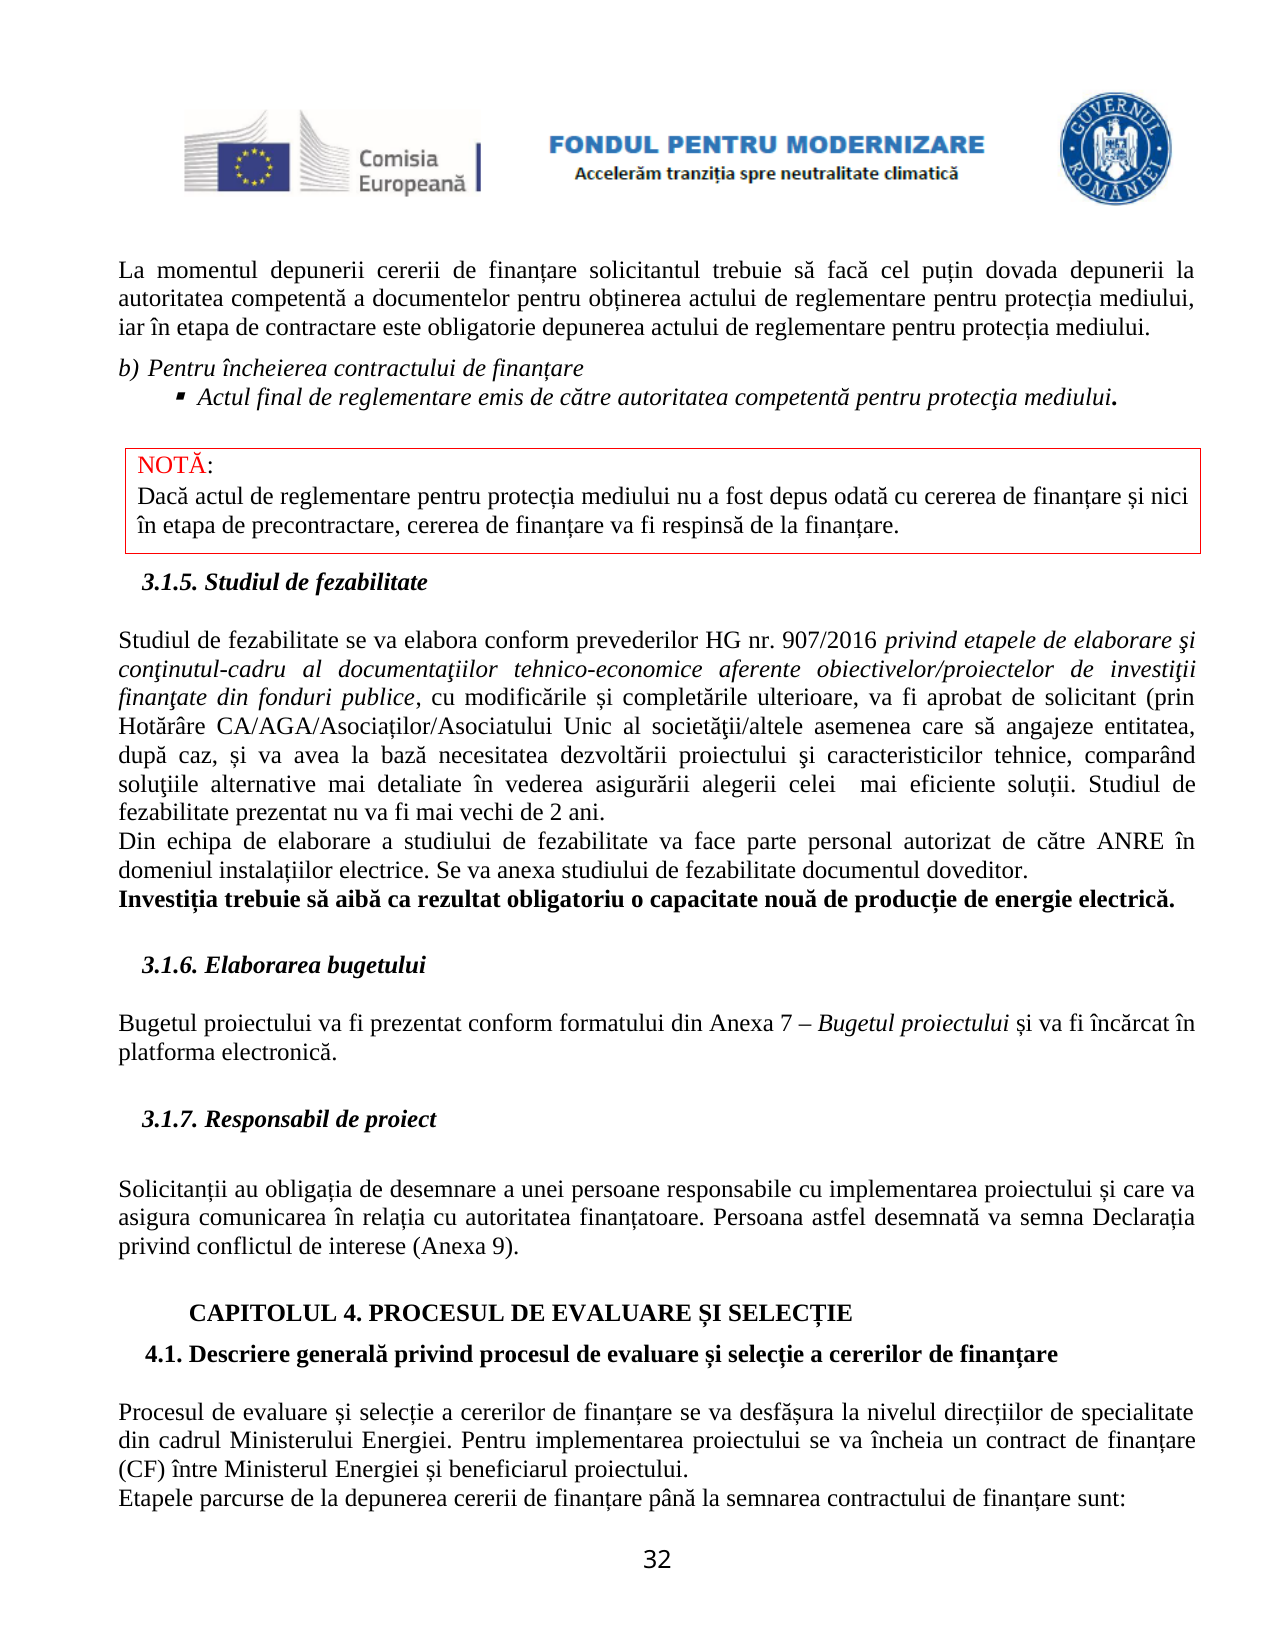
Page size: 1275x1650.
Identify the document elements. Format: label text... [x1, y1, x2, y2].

subtitle 3.1.5. Studiul de fezabilitate [142, 554, 1196, 596]
subtitle 3.1.7. Responsabil de proiect [142, 1104, 1196, 1132]
subtitle 3.1.5. Studiul de fezabilitate [142, 454, 1196, 553]
text La momentul depunerii cererii de finanțare solicitantul trebuie să facă cel puțin dovada depunerii la autoritatea competentă a documentelor pentru obținerea actului de reglementare pentru protecția mediului, iar în etapa de contractare este obligatorie depunerea actului de reglementare pentru protecția mediului. [118, 255, 1196, 341]
list Pentru încheierea contractului de finanțare [118, 353, 1196, 382]
subtitle CAPITOLUL 4. PROCESUL DE EVALUARE ȘI SELECȚIE [189, 1298, 1196, 1327]
text Studiul de fezabilitate se va elabora conform prevederilor HG nr. 907/2016 privind etapele de elaborare şi conţinutul-cadru al documentaţiilor tehnico-economice aferente obiectivelor/proiectelor de investiţii finanţate din fonduri publice, cu modificările și completările ulterioare, va fi aprobat de solicitant (prin Hotărâre CA/AGA/Asociaților/Asociatului Unic al societăţii/altele asemenea care să angajeze entitatea, după caz, și va avea la bază necesitatea dezvoltării proiectului şi caracteristicilor tehnice, comparând soluţiile alternative mai detaliate în vederea asigurării alegerii celei mai eficiente soluții. Studiul de fezabilitate prezentat nu va fi mai vechi de 2 ani. [118, 625, 1196, 826]
text Investiția trebuie să aibă ca rezultat obligatoriu o capacitate nouă de producție de energie electrică. [118, 884, 1196, 912]
text Din echipa de elaborare a studiului de fezabilitate va face parte personal autorizat de către ANRE în domeniul instalațiilor electrice. Se va anexa studiului de fezabilitate documentul doveditor. [118, 826, 1196, 884]
subtitle 4.1. Descriere generală privind procesul de evaluare și selecție a cererilor de finanțare [145, 1339, 1196, 1368]
subtitle 3.1.6. Elaborarea bugetului [142, 951, 1196, 979]
picture [144, 69, 1223, 227]
list Actul final de reglementare emis de către autoritatea competentă pentru protecţia mediului. [172, 382, 1196, 411]
text Solicitanții au obligația de desemnare a unei persoane responsabile cu implementarea proiectului și care va asigura comunicarea în relația cu autoritatea finanțatoare. Persoana astfel desemnată va semna Declarația privind conflictul de interese (Anexa 9). [118, 1174, 1196, 1260]
text Etapele parcurse de la depunerea cererii de finanțare până la semnarea contractului de finanțare sunt: [118, 1483, 1196, 1512]
text Bugetul proiectului va fi prezentat conform formatului din Anexa 7 – Bugetul proiectului și va fi încărcat în platforma electronică. [118, 1008, 1196, 1066]
text Procesul de evaluare și selecție a cererilor de finanțare se va desfășura la nivelul direcțiilor de specialitate din cadrul Ministerului Energiei. Pentru implementarea proiectului se va încheia un contract de finanțare (CF) între Ministerul Energiei și beneficiarul proiectului. [118, 1397, 1196, 1483]
